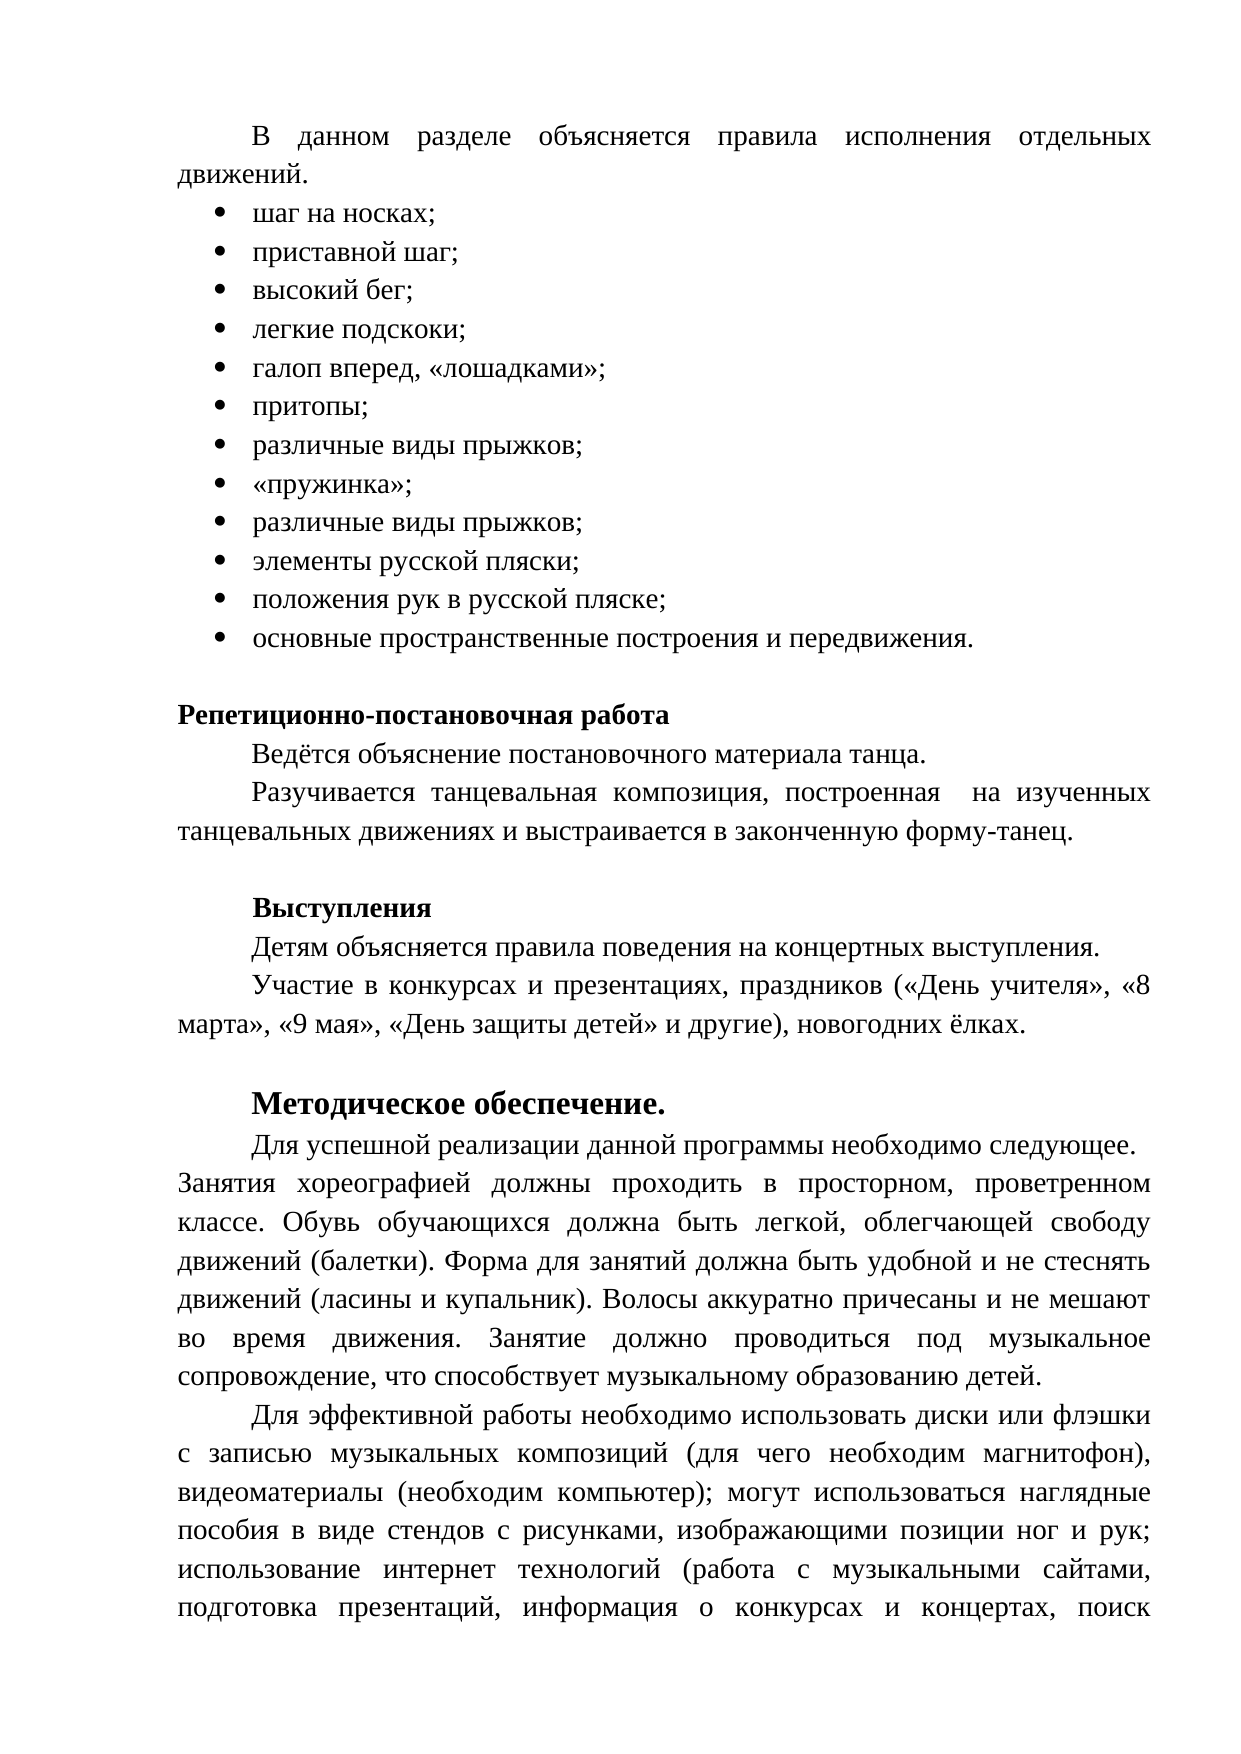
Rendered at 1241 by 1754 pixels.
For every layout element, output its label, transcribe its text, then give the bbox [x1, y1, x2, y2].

list основные пространственные построения и передвижения. [215, 620, 1152, 654]
text Выступления [252, 890, 1152, 924]
list положения рук в русской пляске; [215, 582, 1152, 615]
text Ведётся объяснение постановочного материала танца. [177, 736, 1152, 769]
text Занятия хореографией должны проходить в просторном, проветренном классе. Обувь обучающихся должна быть легкой, облегчающей свободу движений (балетки). Форма для занятий должна быть удобной и не стеснять движений (ласины и купальник). Волосы аккуратно причесаны и не мешают во время движения. Занятие должно проводиться под музыкальное сопровождение, что способствует музыкальному образованию детей. [177, 1166, 1152, 1392]
text Участие в конкурсах и презентациях, праздников («День учителя», «8 марта», «9 мая», «День защиты детей» и другие), новогодних ёлках. [177, 967, 1152, 1039]
list притопы; [215, 388, 1152, 422]
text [177, 1397, 1152, 1623]
list «пружинка»; [215, 466, 1152, 499]
list высокий бег; [215, 272, 1152, 306]
list галоп вперед, «лошадками»; [215, 350, 1152, 383]
text Детям объясняется правила поведения на концертных выступления. [177, 929, 1152, 962]
text В данном разделе объясняется правила исполнения отдельных движений. [177, 118, 1152, 190]
text Репетиционно-постановочная работа [177, 697, 1152, 731]
text Для успешной реализации данной программы необходимо следующее. [177, 1127, 1152, 1161]
list различные виды прыжков; [215, 504, 1152, 538]
list элементы русской пляски; [215, 543, 1152, 577]
text Разучивается танцевальная композиция, построенная на изученных танцевальных движениях и выстраивается в законченную форму-танец. [177, 774, 1152, 847]
list шаг на носках; [215, 195, 1152, 229]
list приставной шаг; [215, 234, 1152, 267]
text Методическое обеспечение. [177, 1083, 1152, 1121]
list различные виды прыжков; [215, 427, 1152, 461]
list легкие подскоки; [215, 311, 1152, 345]
